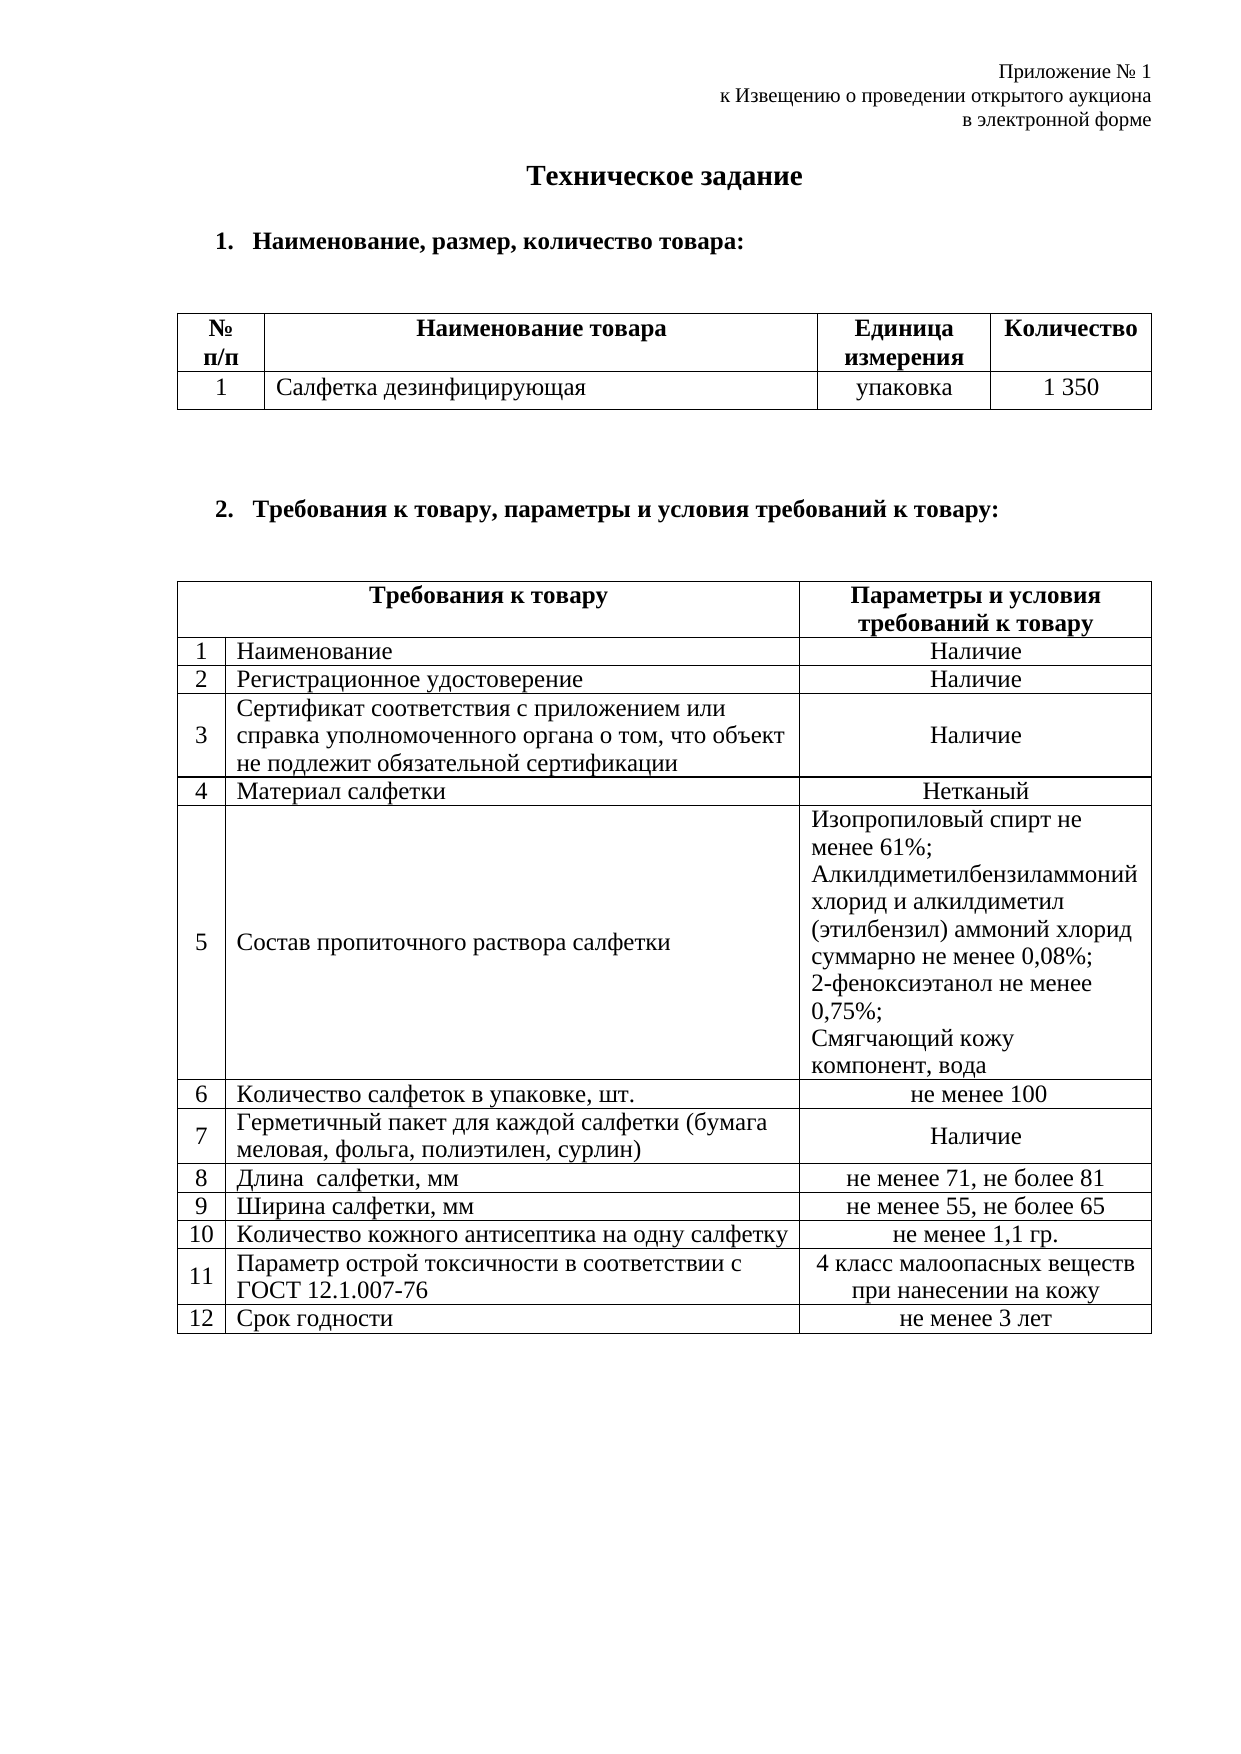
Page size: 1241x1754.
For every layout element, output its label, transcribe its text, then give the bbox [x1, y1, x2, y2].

table_cell 6 [178, 1080, 225, 1108]
table_cell Сертификат соответствия с приложением или справка уполномоченного органа о том, что объект не подлежит обязательной сертификации [226, 694, 799, 776]
table_header Наименование товара [265, 314, 817, 371]
table_cell Срок годности [226, 1305, 799, 1332]
table_cell 11 [178, 1249, 225, 1304]
table_header Количество [991, 314, 1151, 371]
table_cell Наличие [800, 694, 1151, 776]
table_cell 2 [178, 666, 225, 693]
table_cell не менее 100 [800, 1080, 1151, 1108]
list Требования к товару, параметры и условия требований к товару: [215, 496, 1152, 523]
table_header Параметры и условия требований к товару [800, 582, 1151, 637]
table_cell 1 350 [991, 372, 1151, 409]
table_cell Нетканый [800, 778, 1151, 805]
table_cell Состав пропиточного раствора салфетки [226, 806, 799, 1079]
table_cell не менее 55, не более 65 [800, 1193, 1151, 1220]
table_cell 4 класс малоопасных веществ при нанесении на кожу [800, 1249, 1151, 1304]
table_cell не менее 71, не более 81 [800, 1164, 1151, 1192]
table_cell 1 [178, 638, 225, 665]
table_cell Наименование [226, 638, 799, 665]
table_cell 1 [178, 372, 264, 409]
table_cell Наличие [800, 666, 1151, 693]
text к Извещению о проведении открытого аукциона [166, 83, 1152, 107]
text Приложение № 1 [177, 59, 1152, 83]
table_header № п/п [178, 314, 264, 371]
table_cell Количество кожного антисептика на одну салфетку [226, 1221, 799, 1248]
table_cell Длина салфетки, мм [226, 1164, 799, 1192]
table_cell 12 [178, 1305, 225, 1332]
table_header Требования к товару [178, 582, 799, 637]
table_cell 4 [178, 778, 225, 805]
table_cell Ширина салфетки, мм [226, 1193, 799, 1220]
table_cell 8 [178, 1164, 225, 1192]
text в электронной форме [166, 107, 1152, 131]
table_cell Изопропиловый спирт не менее 61%; Алкилдиметилбензиламмоний хлорид и алкилдиметил (этилбензил) аммоний хлорид суммарно не менее 0,08%; 2-феноксиэтанол не менее 0,75%; Смягчающий кожу компонент, вода [800, 806, 1151, 1079]
table_cell Параметр острой токсичности в соответствии с ГОСТ 12.1.007-76 [226, 1249, 799, 1304]
list Наименование, размер, количество товара: [215, 226, 1152, 255]
table_cell не менее 1,1 гр. [800, 1221, 1151, 1248]
table_cell 10 [178, 1221, 225, 1248]
table_cell 9 [178, 1193, 225, 1220]
table_cell Наличие [800, 638, 1151, 665]
table_cell Салфетка дезинфицирующая [265, 372, 817, 409]
table_cell Количество салфеток в упаковке, шт. [226, 1080, 799, 1108]
table_cell 3 [178, 694, 225, 776]
table_header Единица измерения [818, 314, 990, 371]
table_cell 7 [178, 1109, 225, 1163]
table_cell 5 [178, 806, 225, 1079]
table_cell упаковка [818, 372, 990, 409]
table_cell Регистрационное удостоверение [226, 666, 799, 693]
table_cell Материал салфетки [226, 778, 799, 805]
text Техническое задание [177, 158, 1152, 191]
table_cell Наличие [800, 1109, 1151, 1163]
table_cell не менее 3 лет [800, 1305, 1151, 1332]
table_cell Герметичный пакет для каждой салфетки (бумага меловая, фольга, полиэтилен, сурлин) [226, 1109, 799, 1163]
